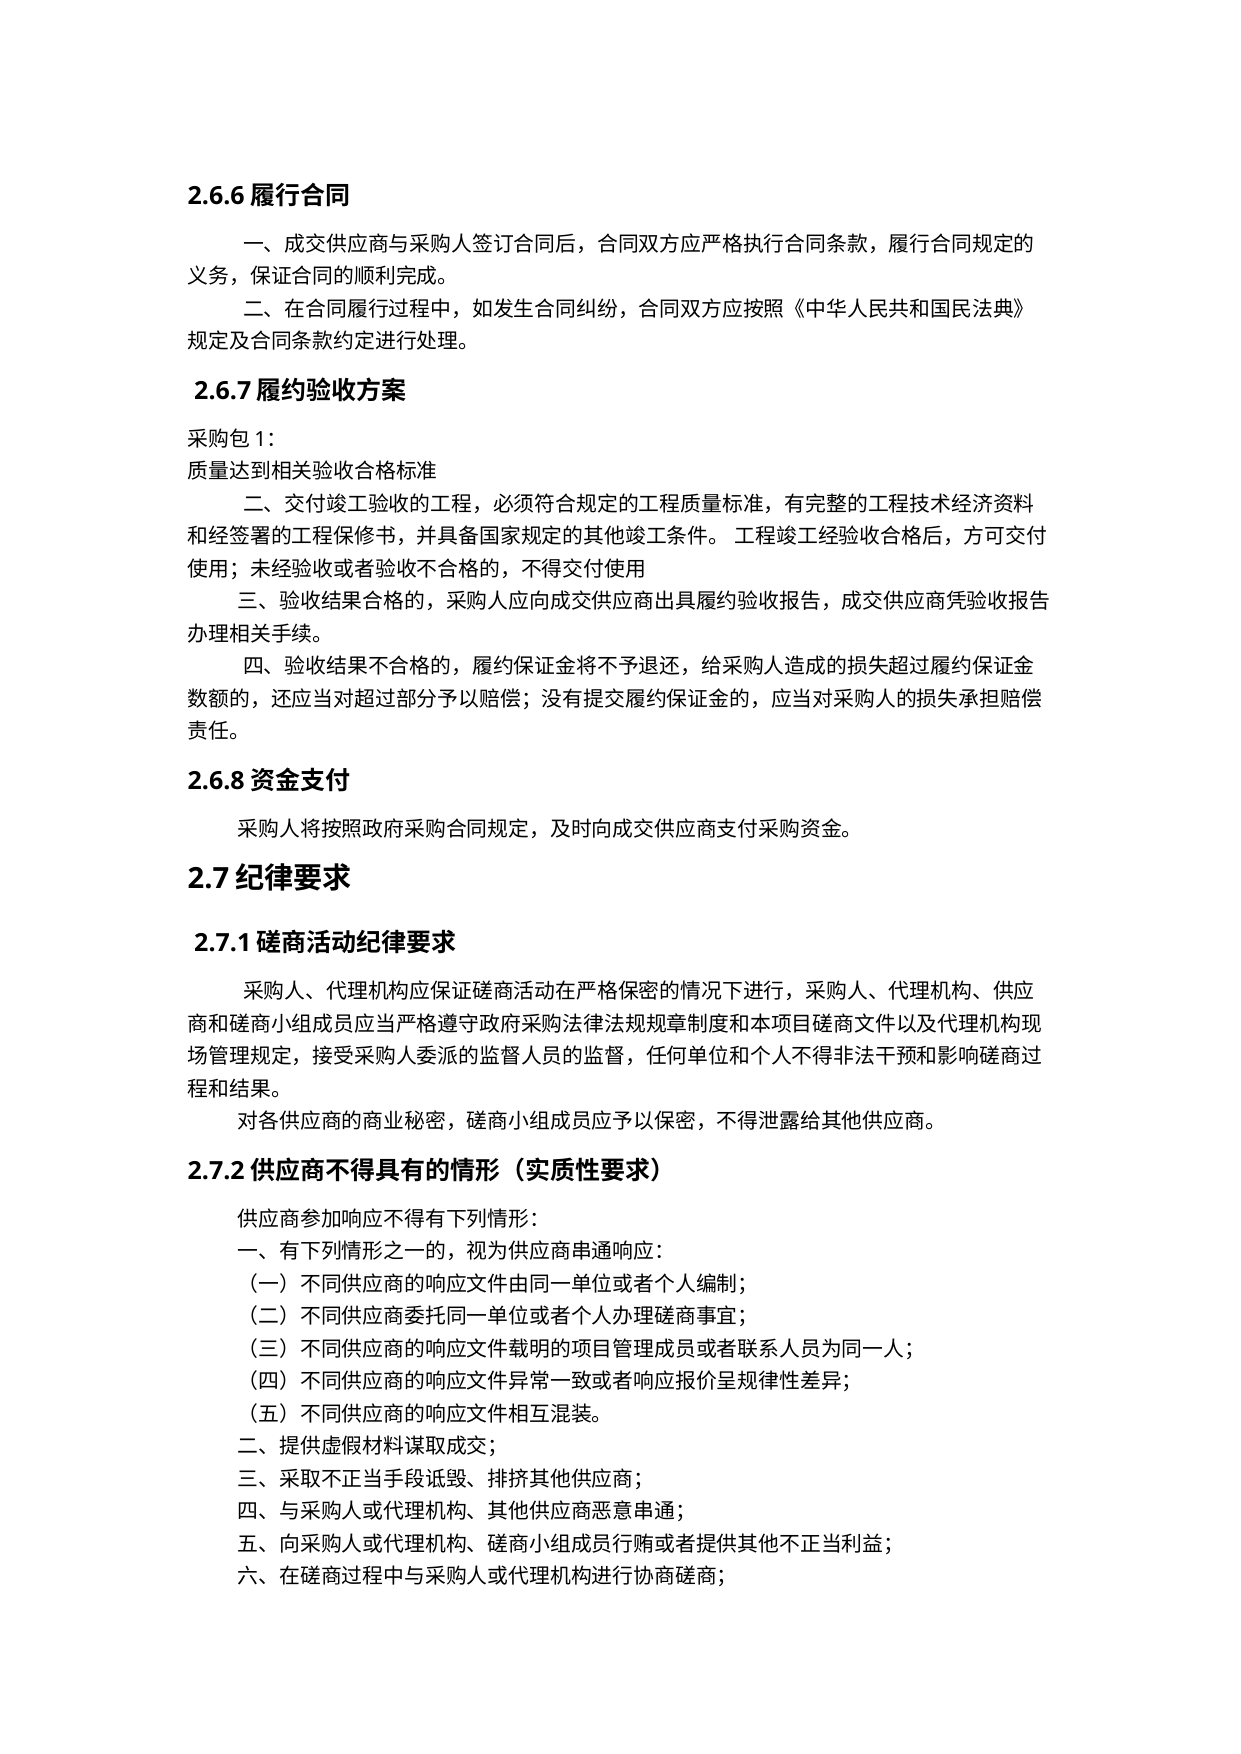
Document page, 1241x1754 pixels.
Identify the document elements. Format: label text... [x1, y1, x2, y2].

text 2.6.8资金支付 [187, 747, 1053, 812]
text 一、有下列情形之一的，视为供应商串通响应： [187, 1234, 1053, 1267]
text （一）不同供应商的响应文件由同一单位或者个人编制； [187, 1267, 1053, 1299]
text 一、成交供应商与采购人签订合同后，合同双方应严格执行合同条款，履行合同规定的义务，保证合同的顺利完成。 [187, 227, 1053, 292]
text 二、提供虚假材料谋取成交； [187, 1429, 1053, 1462]
text （四）不同供应商的响应文件异常一致或者响应报价呈规律性差异； [187, 1364, 1053, 1397]
text 2.6.7履约验收方案 [187, 357, 1053, 422]
text 对各供应商的商业秘密，磋商小组成员应予以保密，不得泄露给其他供应商。 [187, 1104, 1053, 1137]
text （三）不同供应商的响应文件载明的项目管理成员或者联系人员为同一人； [187, 1332, 1053, 1364]
text 四、验收结果不合格的，履约保证金将不予退还，给采购人造成的损失超过履约保证金数额的，还应当对超过部分予以赔偿；没有提交履约保证金的，应当对采购人的损失承担赔偿责任。 [187, 649, 1053, 747]
text 二、在合同履行过程中，如发生合同纠纷，合同双方应按照《中华人民共和国民法典》规定及合同条款约定进行处理。 [187, 292, 1053, 357]
text 六、在磋商过程中与采购人或代理机构进行协商磋商； [187, 1559, 1053, 1592]
text 2.6.6履行合同 [187, 162, 1053, 227]
text 三、采取不正当手段诋毁、排挤其他供应商； [187, 1462, 1053, 1494]
text 质量达到相关验收合格标准 [187, 454, 1053, 487]
text 采购人、代理机构应保证磋商活动在严格保密的情况下进行，采购人、代理机构、供应商和磋商小组成员应当严格遵守政府采购法律法规规章制度和本项目磋商文件以及代理机构现场管理规定，接受采购人委派的监督人员的监督，任何单位和个人不得非法干预和影响磋商过程和结果。 [187, 974, 1053, 1104]
text （五）不同供应商的响应文件相互混装。 [187, 1397, 1053, 1429]
text 2.7.1磋商活动纪律要求 [187, 909, 1053, 974]
text 三、验收结果合格的，采购人应向成交供应商出具履约验收报告，成交供应商凭验收报告办理相关手续。 [187, 584, 1053, 649]
text 四、与采购人或代理机构、其他供应商恶意串通； [187, 1494, 1053, 1527]
text 采购人将按照政府采购合同规定，及时向成交供应商支付采购资金。 [187, 812, 1053, 844]
text 采购包1： [187, 422, 1053, 454]
text 五、向采购人或代理机构、磋商小组成员行贿或者提供其他不正当利益； [187, 1527, 1053, 1559]
text （二）不同供应商委托同一单位或者个人办理磋商事宜； [187, 1299, 1053, 1332]
text 二、交付竣工验收的工程，必须符合规定的工程质量标准，有完整的工程技术经济资料和经签署的工程保修书，并具备国家规定的其他竣工条件。 工程竣工经验收合格后，方可交付使用；未经验收或者验收不合格的，不得交付使用 [187, 487, 1053, 584]
text 供应商参加响应不得有下列情形： [187, 1202, 1053, 1234]
text 2.7.2供应商不得具有的情形（实质性要求） [187, 1137, 1053, 1202]
text 2.7纪律要求 [187, 844, 1053, 909]
